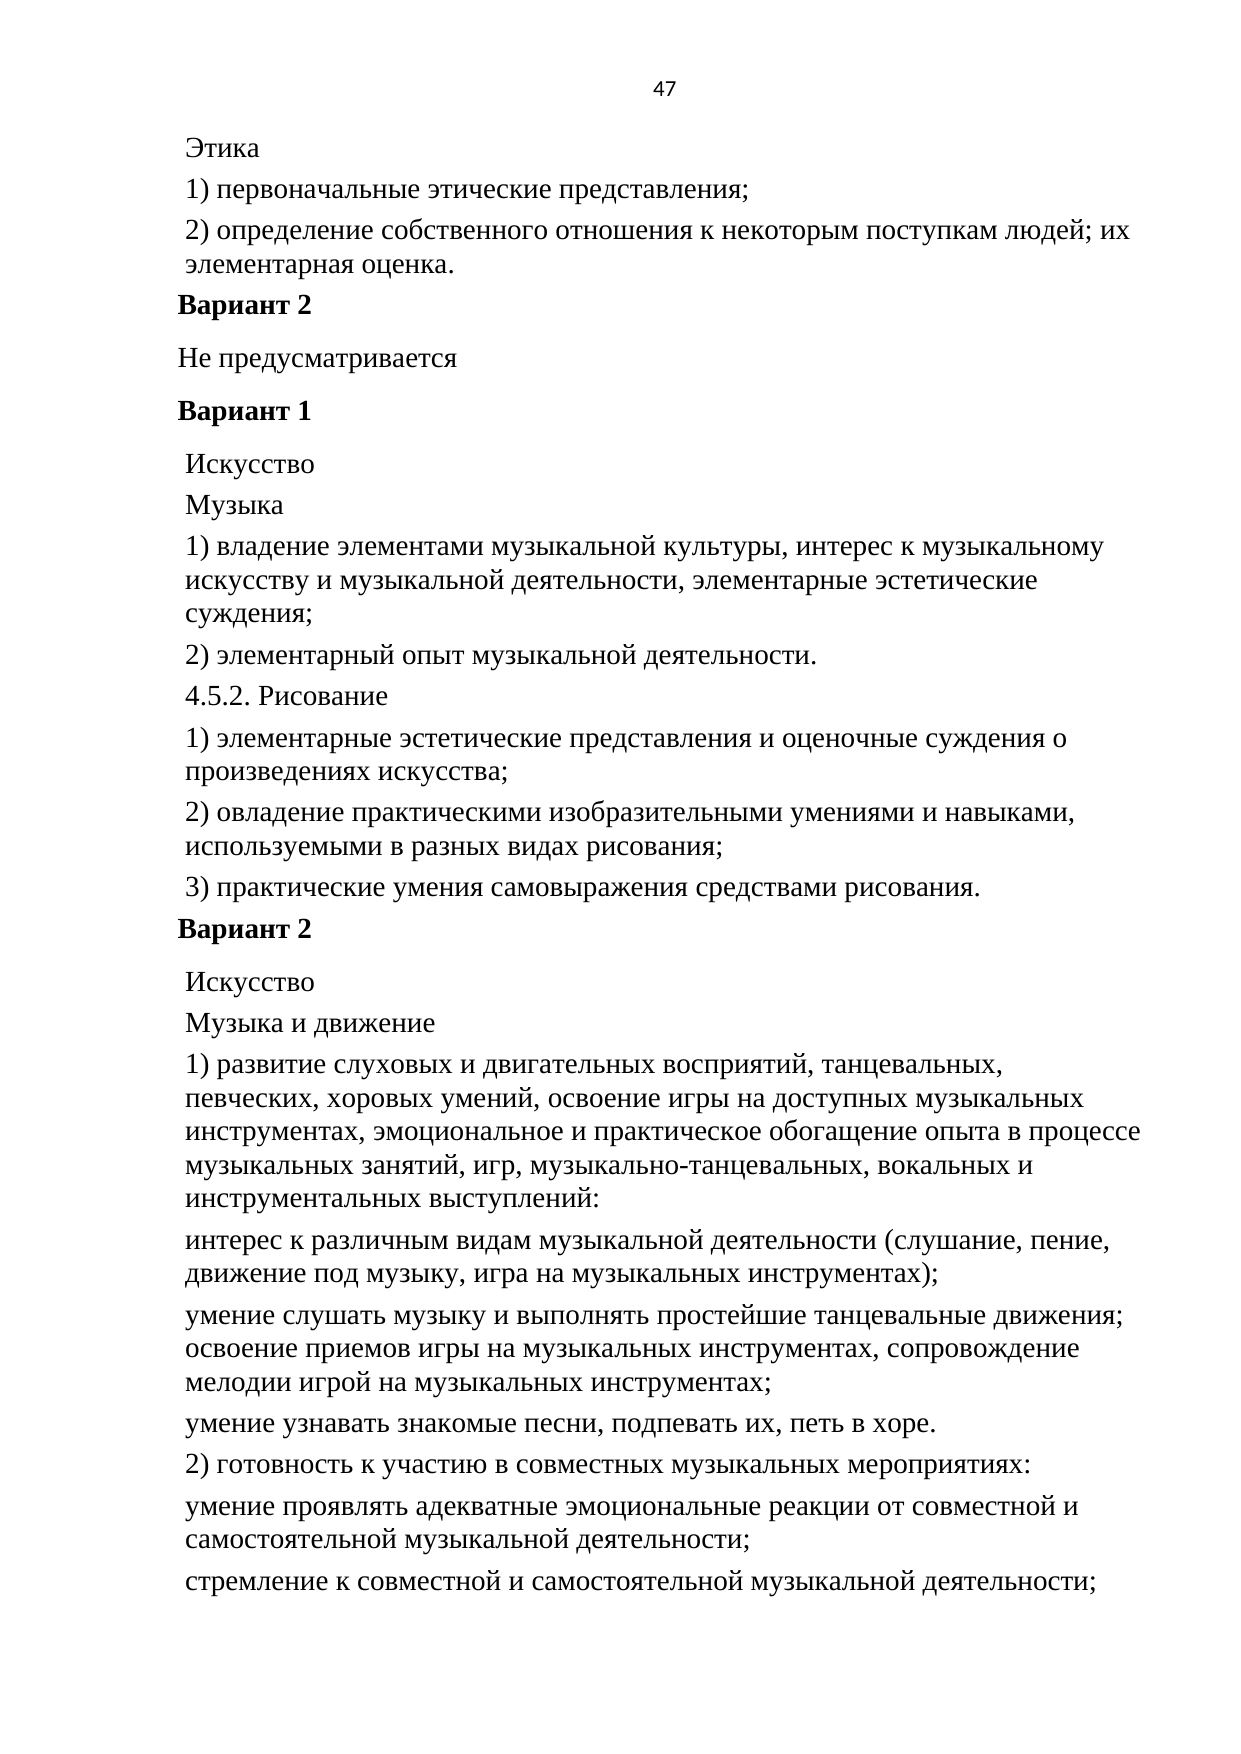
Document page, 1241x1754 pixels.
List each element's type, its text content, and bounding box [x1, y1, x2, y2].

text Вариант 2 [177, 911, 1152, 944]
text интерес к различным видам музыкальной деятельности (слушание, пение, движение под музыку, игра на музыкальных инструментах); [185, 1222, 1144, 1289]
text Этика [185, 130, 1144, 163]
text Искусство [185, 446, 1144, 479]
text умение слушать музыку и выполнять простейшие танцевальные движения; освоение приемов игры на музыкальных инструментах, сопровождение мелодии игрой на музыкальных инструментах; [185, 1297, 1144, 1397]
text 2) готовность к участию в совместных музыкальных мероприятиях: [185, 1447, 1144, 1480]
text 2) элементарный опыт музыкальной деятельности. [185, 637, 1144, 671]
text 1) элементарные эстетические представления и оценочные суждения о произведениях искусства; [185, 720, 1144, 787]
text 2) овладение практическими изобразительными умениями и навыками, используемыми в разных видах рисования; [185, 794, 1144, 862]
text 3) практические умения самовыражения средствами рисования. [185, 869, 1144, 903]
text 2) определение собственного отношения к некоторым поступкам людей; их элементарная оценка. [185, 212, 1144, 279]
text Не предусматривается [177, 340, 1152, 374]
text 1) первоначальные этические представления; [185, 171, 1144, 205]
text стремление к совместной и самостоятельной музыкальной деятельности; [185, 1563, 1144, 1596]
text умение проявлять адекватные эмоциональные реакции от совместной и самостоятельной музыкальной деятельности; [185, 1488, 1144, 1555]
text 4.5.2. Рисование [185, 678, 1144, 712]
text Музыка и движение [185, 1005, 1144, 1038]
text 1) развитие слуховых и двигательных восприятий, танцевальных, певческих, хоровых умений, освоение игры на доступных музыкальных инструментах, эмоциональное и практическое обогащение опыта в процессе музыкальных занятий, игр, музыкально-танцевальных, вокальных и инструментальных выступлений: [185, 1046, 1144, 1214]
text Искусство [185, 964, 1144, 997]
text Музыка [185, 487, 1144, 521]
text умение узнавать знакомые песни, подпевать их, петь в хоре. [185, 1405, 1144, 1439]
text 1) владение элементами музыкальной культуры, интерес к музыкальному искусству и музыкальной деятельности, элементарные эстетические суждения; [185, 528, 1144, 629]
text Вариант 1 [177, 393, 1152, 427]
text Вариант 2 [177, 287, 1152, 321]
